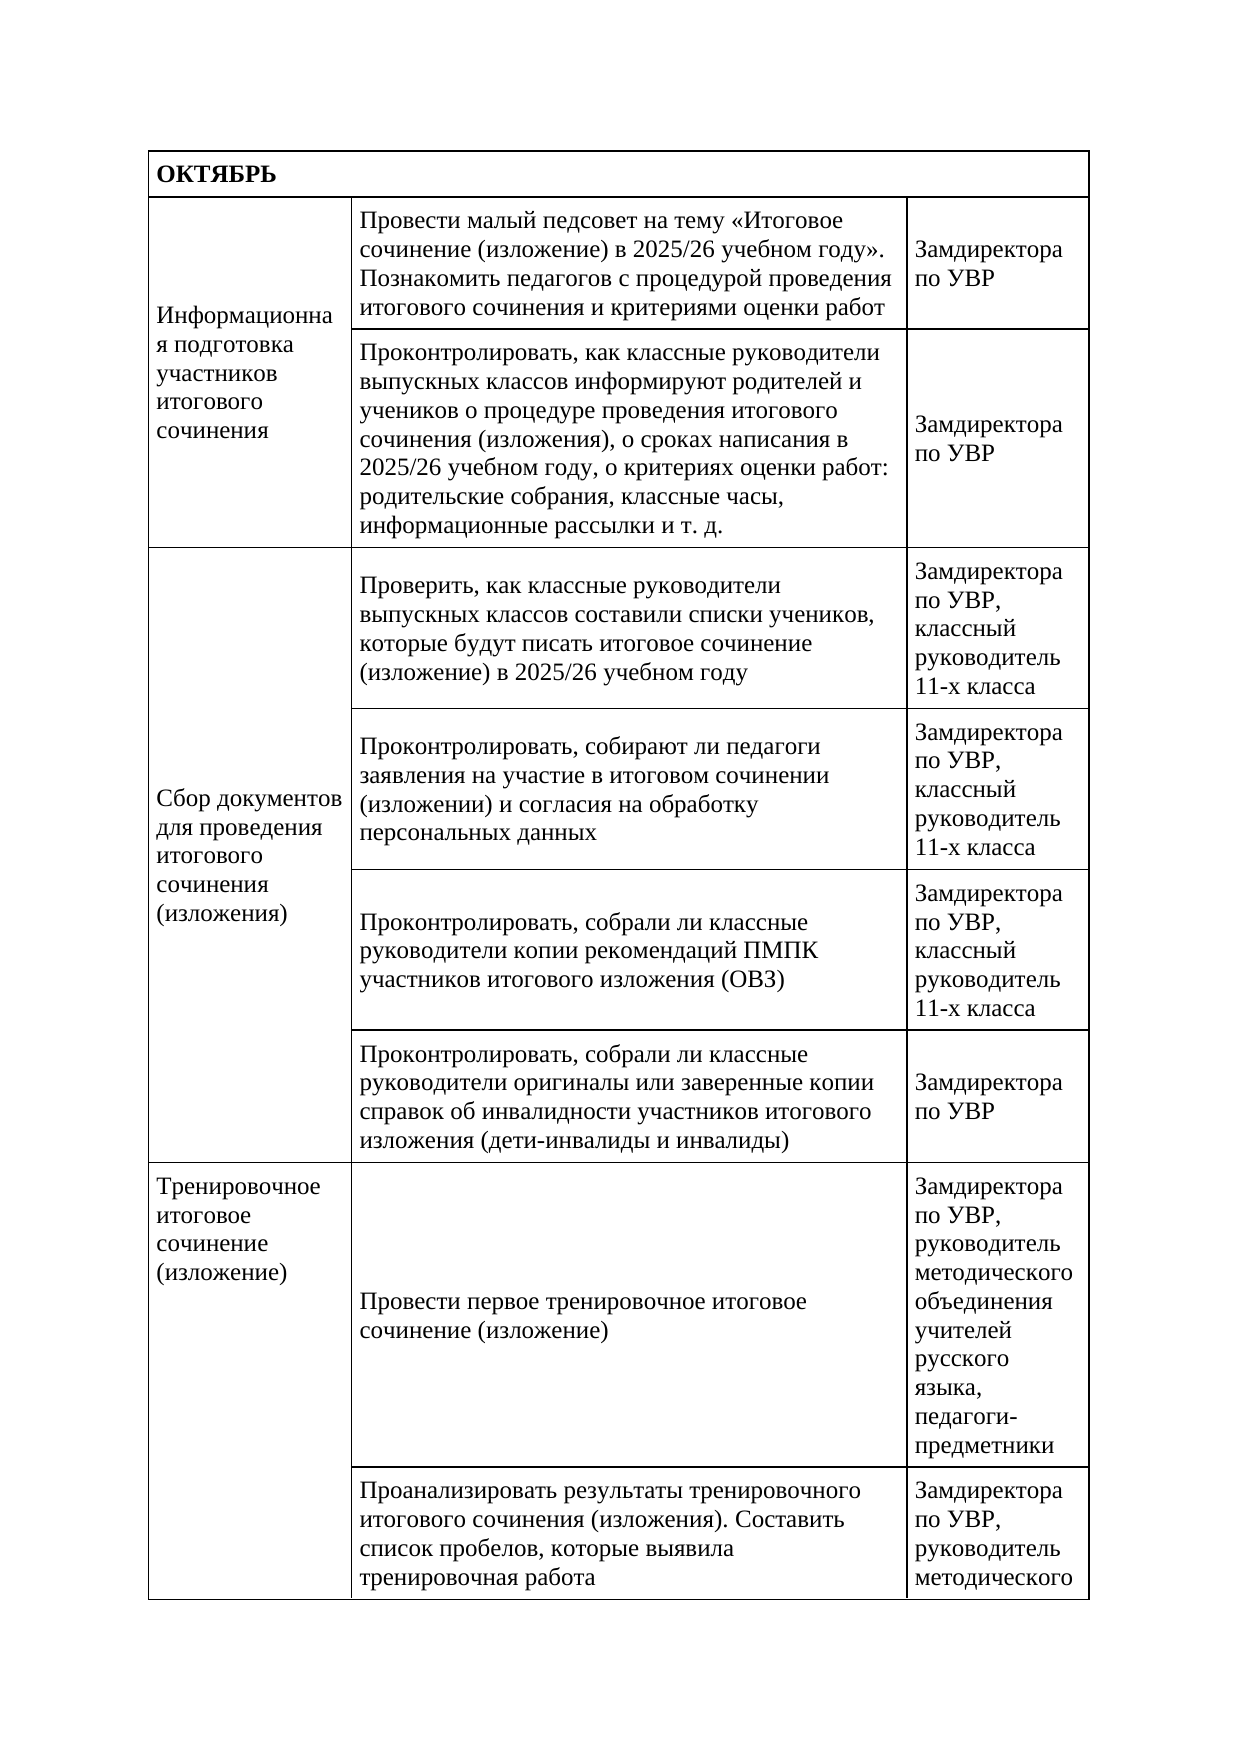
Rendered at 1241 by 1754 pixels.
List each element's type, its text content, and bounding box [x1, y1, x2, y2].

table_cell ОКТЯБРЬ [149, 152, 1088, 196]
table_cell Проверить, как классные руководители выпускных классов составили списки учеников, которые будут писать итоговое сочинение (изложение) в 2025/26 учебном году [352, 548, 906, 707]
table_cell Проконтролировать, собрали ли классные руководители оригиналы или заверенные копии справок об инвалидности участников итогового изложения (дети-инвалиды и инвалиды) [352, 1031, 906, 1162]
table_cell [352, 1468, 906, 1598]
table_cell Провести малый педсовет на тему «Итоговое сочинение (изложение) в 2025/26 учебном году». Познакомить педагогов с процедурой проведения итогового сочинения и критериями оценки работ [352, 198, 906, 328]
table_cell Тренировочное итоговое сочинение (изложение) [149, 1163, 351, 1598]
table_cell Замдиректора по УВР [908, 330, 1088, 547]
table_cell Замдиректора по УВР, классный руководитель 11-х класса [908, 870, 1088, 1029]
table_cell Проконтролировать, собрали ли классные руководители копии рекомендаций ПМПК участников итогового изложения (ОВЗ) [352, 870, 906, 1029]
table_cell Замдиректора по УВР [908, 1031, 1088, 1162]
table_cell Замдиректора по УВР, классный руководитель 11-х класса [908, 548, 1088, 707]
table_cell Провести первое тренировочное итоговое сочинение (изложение) [352, 1163, 906, 1466]
table_cell Проконтролировать, как классные руководители выпускных классов информируют родителей и учеников о процедуре проведения итогового сочинения (изложения), о сроках написания в 2025/26 учебном году, о критериях оценки работ: родительские собрания, классные часы, информационные рассылки и т. д. [352, 330, 906, 547]
table_cell Информационная подготовка участников итогового сочинения [149, 198, 351, 547]
table_cell Замдиректора по УВР, классный руководитель 11-х класса [908, 709, 1088, 868]
table_cell Сбор документов для проведения итогового сочинения (изложения) [149, 548, 351, 1162]
table_cell Проконтролировать, собирают ли педагоги заявления на участие в итоговом сочинении (изложении) и согласия на обработку персональных данных [352, 709, 906, 868]
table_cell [908, 1468, 1088, 1598]
table_cell Замдиректора по УВР, руководитель методического объединения учителей русского языка, педагоги-предметники [908, 1163, 1088, 1466]
table_cell Замдиректора по УВР [908, 198, 1088, 328]
